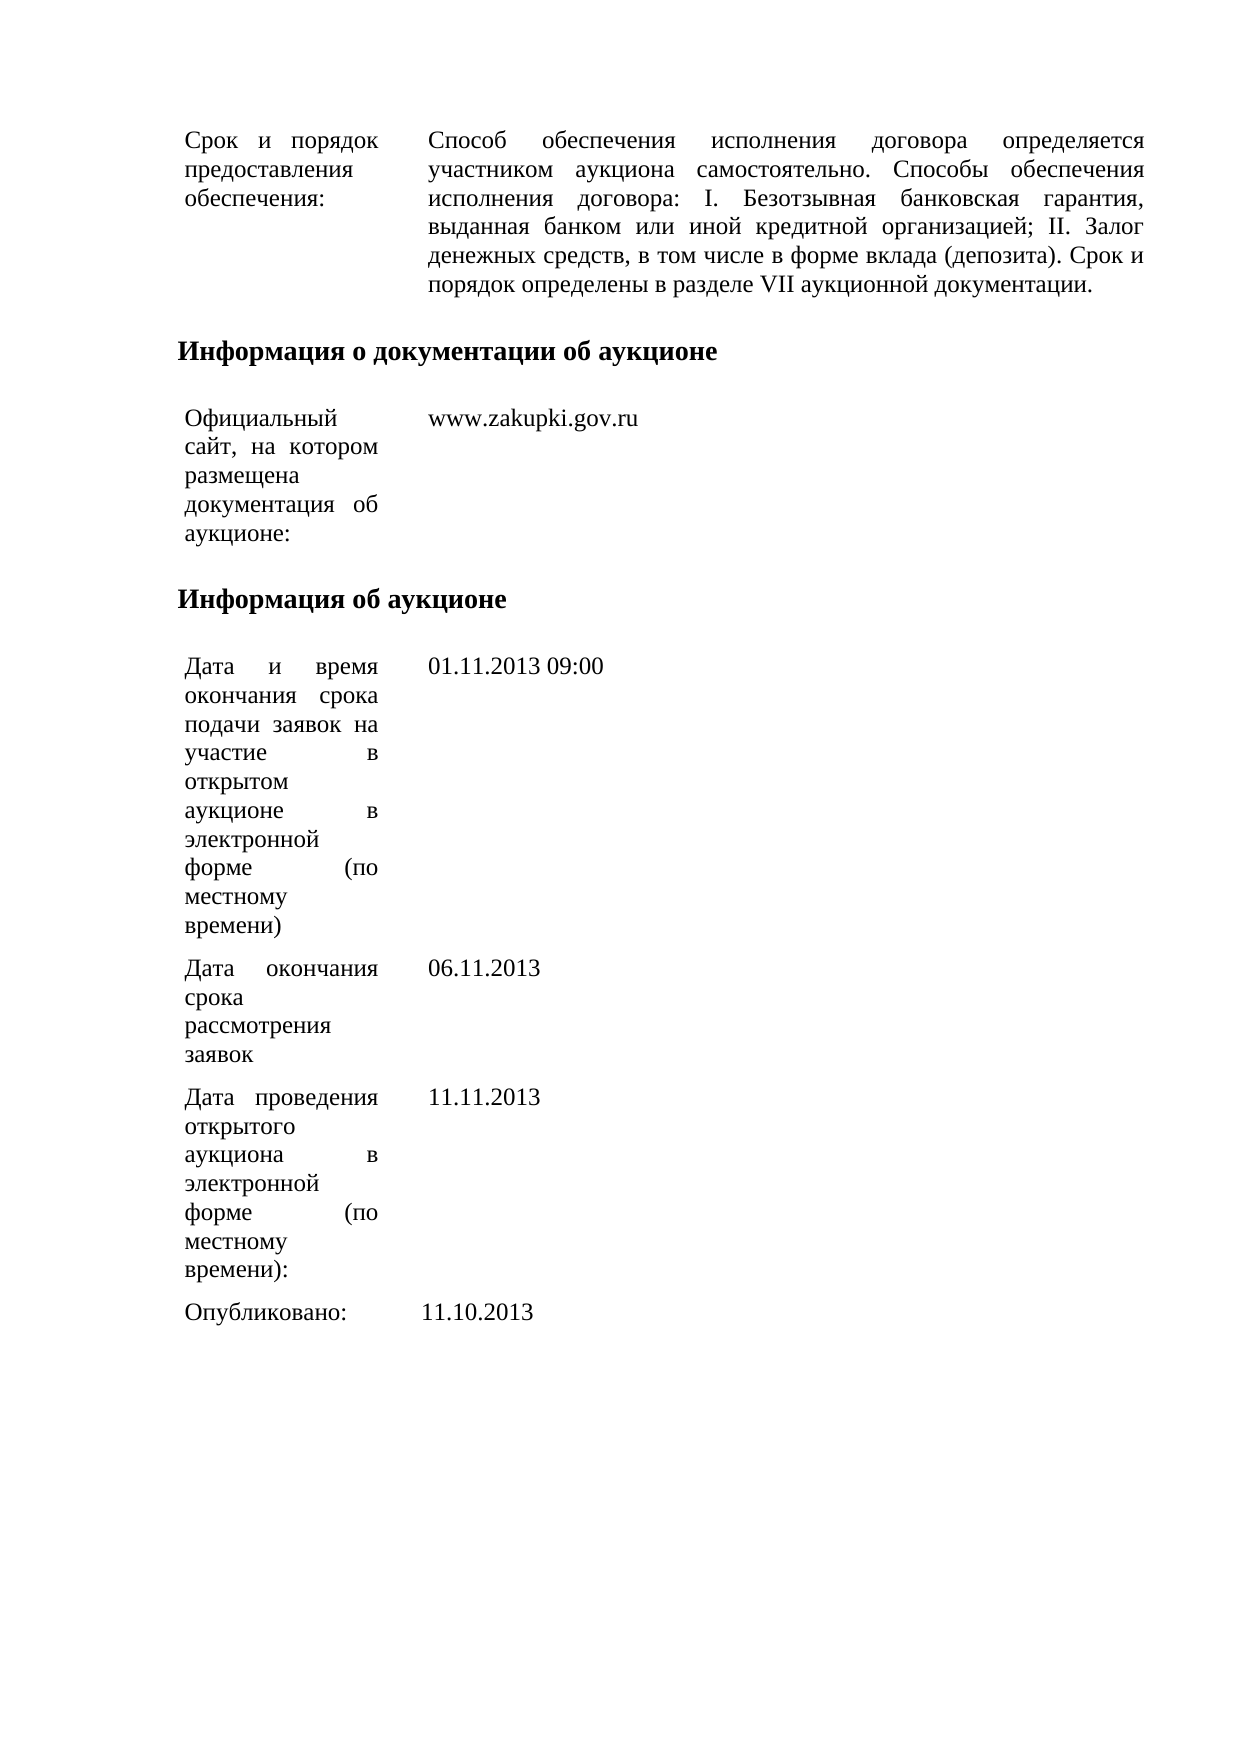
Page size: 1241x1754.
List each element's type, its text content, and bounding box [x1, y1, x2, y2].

text Информация о документации об аукционе [177, 334, 1152, 366]
table_header Опубликовано: [177, 1290, 421, 1333]
table_cell Способ обеспечения исполнения договора определяется участником аукциона самостоятельно. Способы обеспечения исполнения договора: I. Безотзывная банковская гарантия, выданная банком или иной кредитной организацией; II. Залог денежных средств, в том числе в форме вклада (депозита). Срок и порядок определены в разделе VII аукционной документации. [421, 118, 1152, 305]
table_cell 06.11.2013 [421, 946, 1152, 1075]
table_cell 11.11.2013 [421, 1075, 1152, 1290]
table_header www.zakupki.gov.ru [421, 396, 1152, 553]
table_cell Дата окончания срока рассмотрения заявок [177, 946, 421, 1075]
table_cell Дата проведения открытого аукциона в электронной форме (по местному времени): [177, 1075, 421, 1290]
text Информация об аукционе [177, 583, 1152, 615]
table_header 01.11.2013 09:00 [421, 644, 1152, 946]
table_header Официальный сайт, на котором размещена документация об аукционе: [177, 396, 421, 553]
table_cell Срок и порядок предоставления обеспечения: [177, 118, 421, 305]
table_header 11.10.2013 [421, 1290, 1152, 1333]
table_header Дата и время окончания срока подачи заявок на участие в открытом аукционе в электронной форме (по местному времени) [177, 644, 421, 946]
